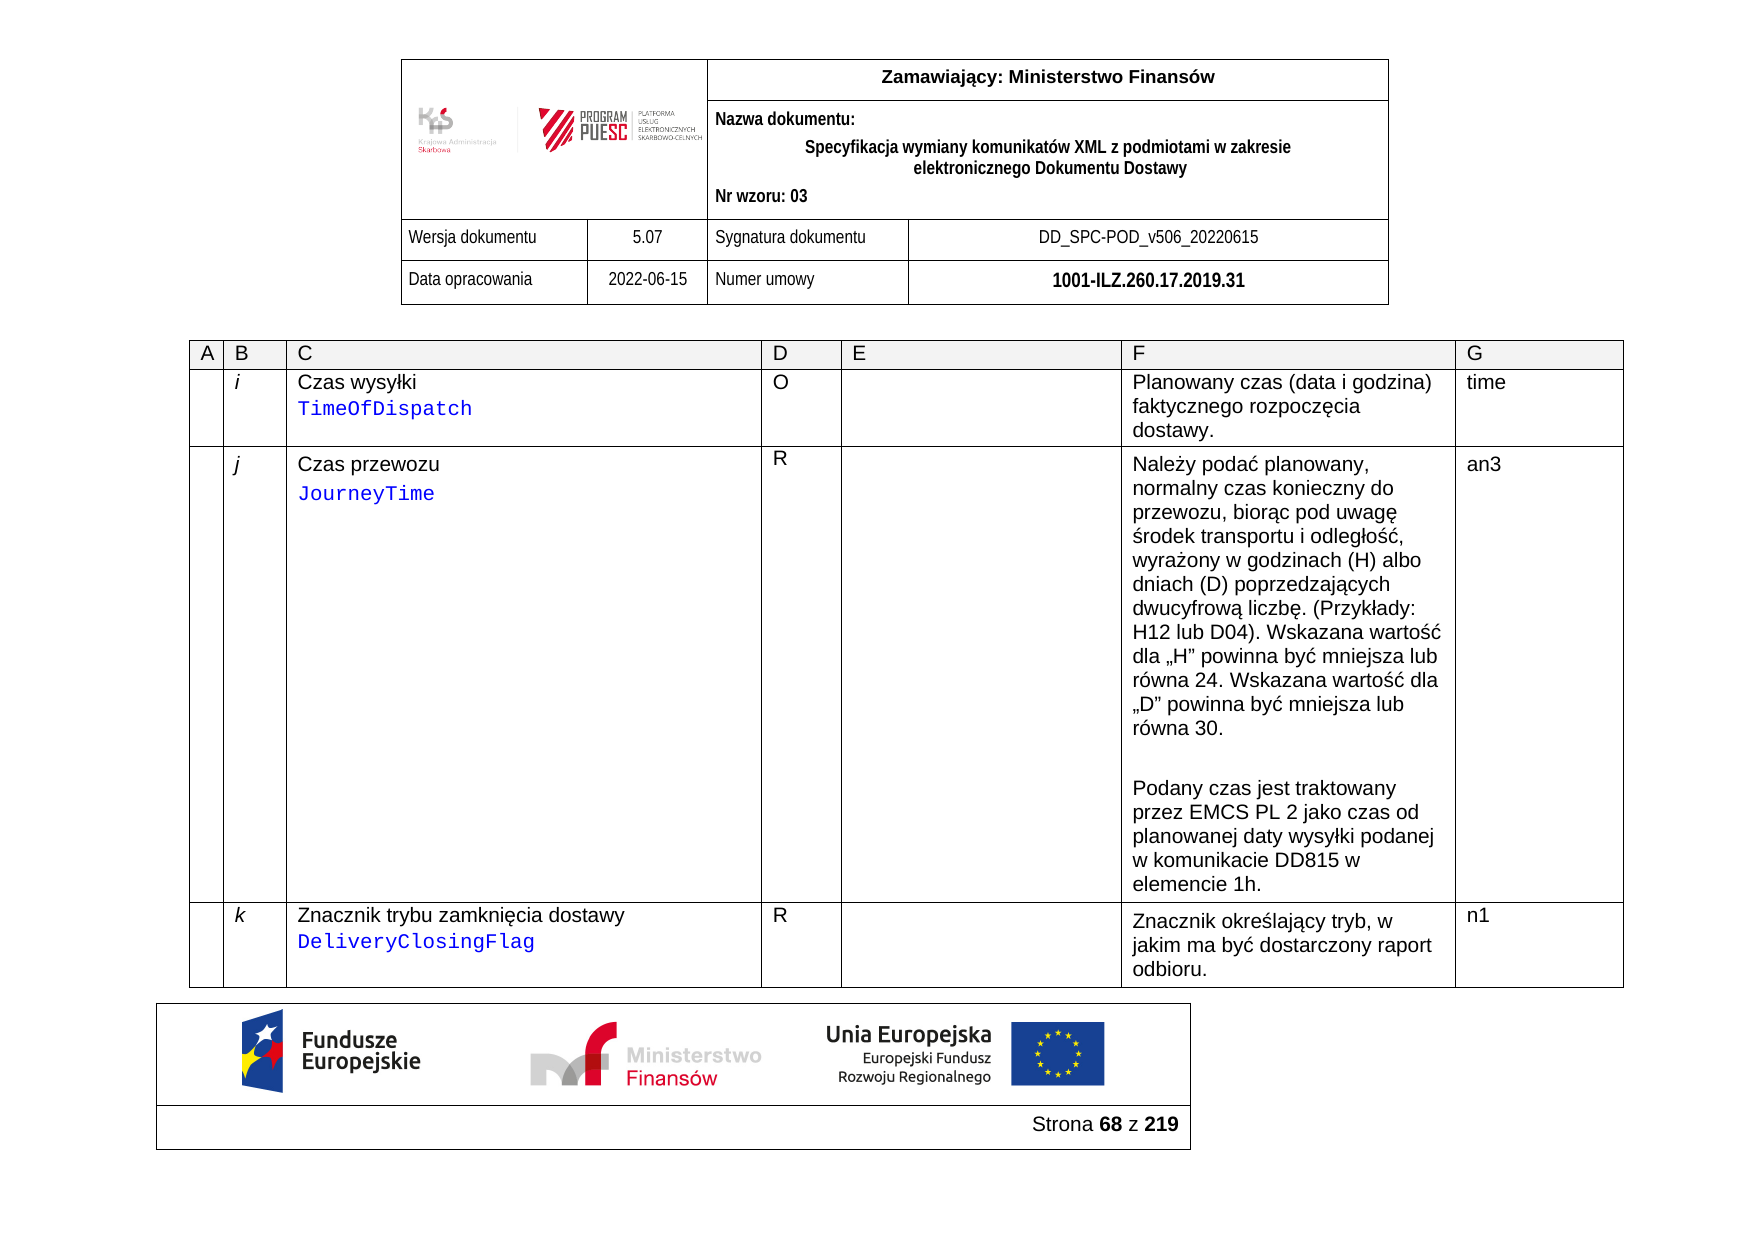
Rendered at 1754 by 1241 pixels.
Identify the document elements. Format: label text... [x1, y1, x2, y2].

table_cell R [762, 903, 841, 987]
table_cell j [224, 447, 286, 902]
table_header F [1122, 341, 1455, 369]
table_cell R [762, 447, 841, 902]
table_cell Czas przewozu JourneyTime [287, 447, 761, 902]
table_cell k [224, 903, 286, 987]
table_cell [842, 447, 1121, 902]
table_cell O [762, 370, 841, 446]
table_header A [190, 341, 223, 369]
table_cell [842, 370, 1121, 446]
table_cell Znacznik trybu zamknięcia dostawy DeliveryClosingFlag [287, 903, 761, 987]
table_header G [1456, 341, 1623, 369]
table_cell Czas wysyłki TimeOfDispatch [287, 370, 761, 446]
table_header E [842, 341, 1121, 369]
table_header B [224, 341, 286, 369]
picture [242, 1009, 1105, 1093]
table_header D [762, 341, 841, 369]
table_cell Należy podać planowany, normalny czas konieczny do przewozu, biorąc pod uwagę środek transportu i odległość, wyrażony w godzinach (H) albo dniach (D) poprzedzających dwucyfrową liczbę. (Przykłady: H12 lub D04). Wskazana wartość dla „H” powinna być mniejsza lub równa 24. Wskazana wartość dla „D” powinna być mniejsza lub równa 30. Podany czas jest traktowany przez EMCS PL 2 jako czas od planowanej daty wysyłki podanej w komunikacie DD815 w elemencie 1h. [1122, 447, 1455, 902]
table_cell [190, 370, 223, 446]
picture [408, 97, 702, 163]
table_cell an3 [1456, 447, 1623, 902]
table_cell [190, 903, 223, 987]
table_cell [190, 447, 223, 902]
table_cell Planowany czas (data i godzina) faktycznego rozpoczęcia dostawy. [1122, 370, 1455, 446]
table_cell i [224, 370, 286, 446]
table_cell n1 [1456, 903, 1623, 987]
table_cell time [1456, 370, 1623, 446]
table_header C [287, 341, 761, 369]
table_cell [842, 903, 1121, 987]
